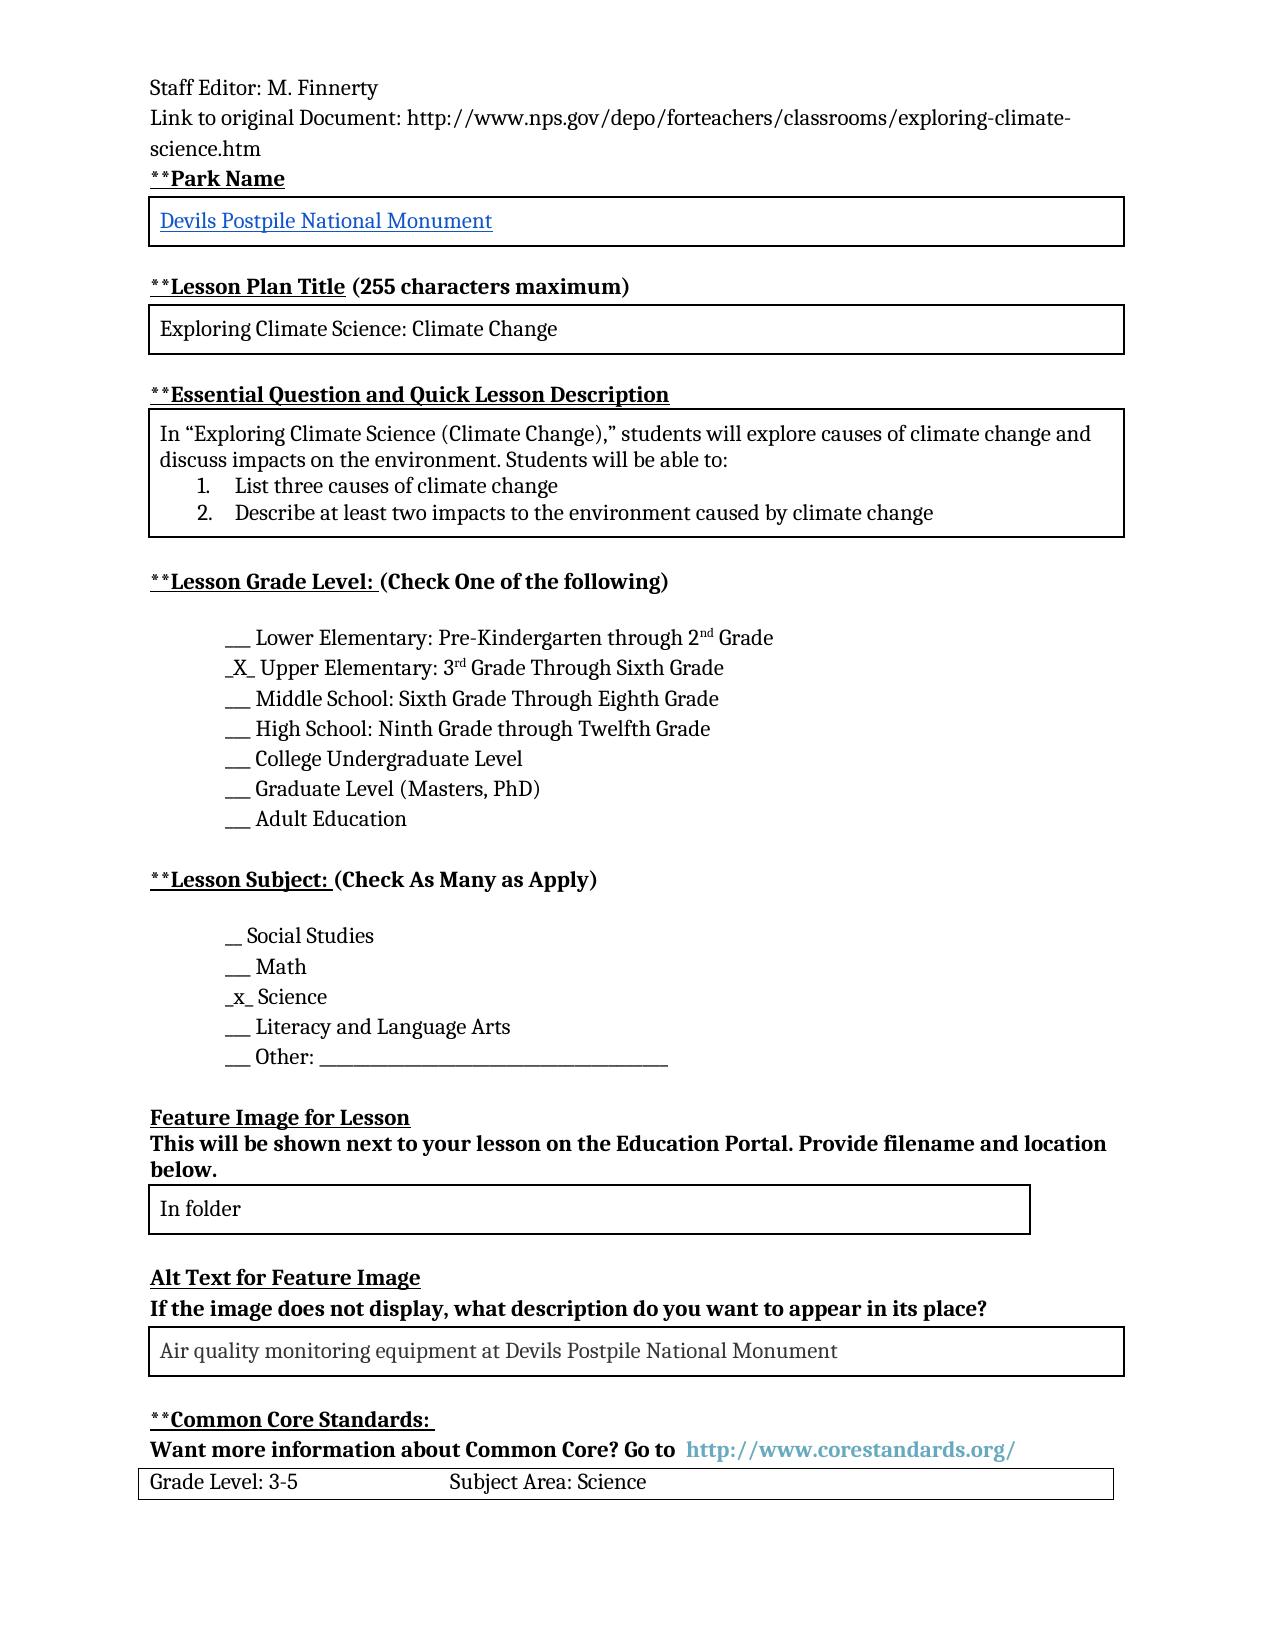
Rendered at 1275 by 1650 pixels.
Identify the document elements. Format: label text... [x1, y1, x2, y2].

text **Park Name [150, 166, 1125, 192]
text ___ Middle School: Sixth Grade Through Eighth Grade [225, 685, 1125, 712]
text _x_ Science [225, 984, 1125, 1010]
text _X_ Upper Elementary: 3rd Grade Through Sixth Grade [225, 655, 1125, 682]
table_header Devils Postpile National Monument [150, 198, 1123, 245]
table_header Exploring Climate Science: Climate Change [150, 306, 1123, 353]
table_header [139, 1469, 1113, 1499]
text ___ College Undergraduate Level [225, 746, 1125, 772]
text **Lesson Subject: (Check As Many as Apply) [150, 867, 1125, 893]
table_header In “Exploring Climate Science (Climate Change),” students will explore causes of climate change and discuss impacts on the environment. Students will be able to: List three causes of climate change Describe at least two impacts to the environment caused by climate change [150, 410, 1123, 536]
text ___ Other: _________________________________________ [225, 1044, 1125, 1070]
text If the image does not display, what description do you want to appear in its place? [150, 1295, 1125, 1322]
text ___ Adult Education [225, 806, 1125, 833]
text Want more information about Common Core? Go to http://www.corestandards.org/ [150, 1437, 1125, 1464]
text Alt Text for Feature Image [150, 1265, 1125, 1291]
text **Common Core Standards: [150, 1407, 1125, 1433]
table_header In folder [150, 1186, 1029, 1233]
table_header Air quality monitoring equipment at Devils Postpile National Monument [150, 1328, 1123, 1375]
text **Lesson Grade Level: (Check One of the following) [150, 568, 1125, 595]
text __ Social Studies [225, 923, 1125, 949]
text ___ Lower Elementary: Pre-Kindergarten through 2nd Grade [225, 625, 1125, 651]
text This will be shown next to your lesson on the Education Portal. Provide filename and location below. [150, 1131, 1125, 1183]
text ___ High School: Ninth Grade through Twelfth Grade [225, 716, 1125, 742]
text Feature Image for Lesson [150, 1104, 1125, 1131]
text **Essential Question and Quick Lesson Description [150, 381, 1125, 408]
text ___ Graduate Level (Masters, PhD) [225, 776, 1125, 802]
text ___ Math [225, 953, 1125, 980]
text ___ Literacy and Language Arts [225, 1014, 1125, 1040]
text **Lesson Plan Title (255 characters maximum) [150, 273, 1125, 300]
